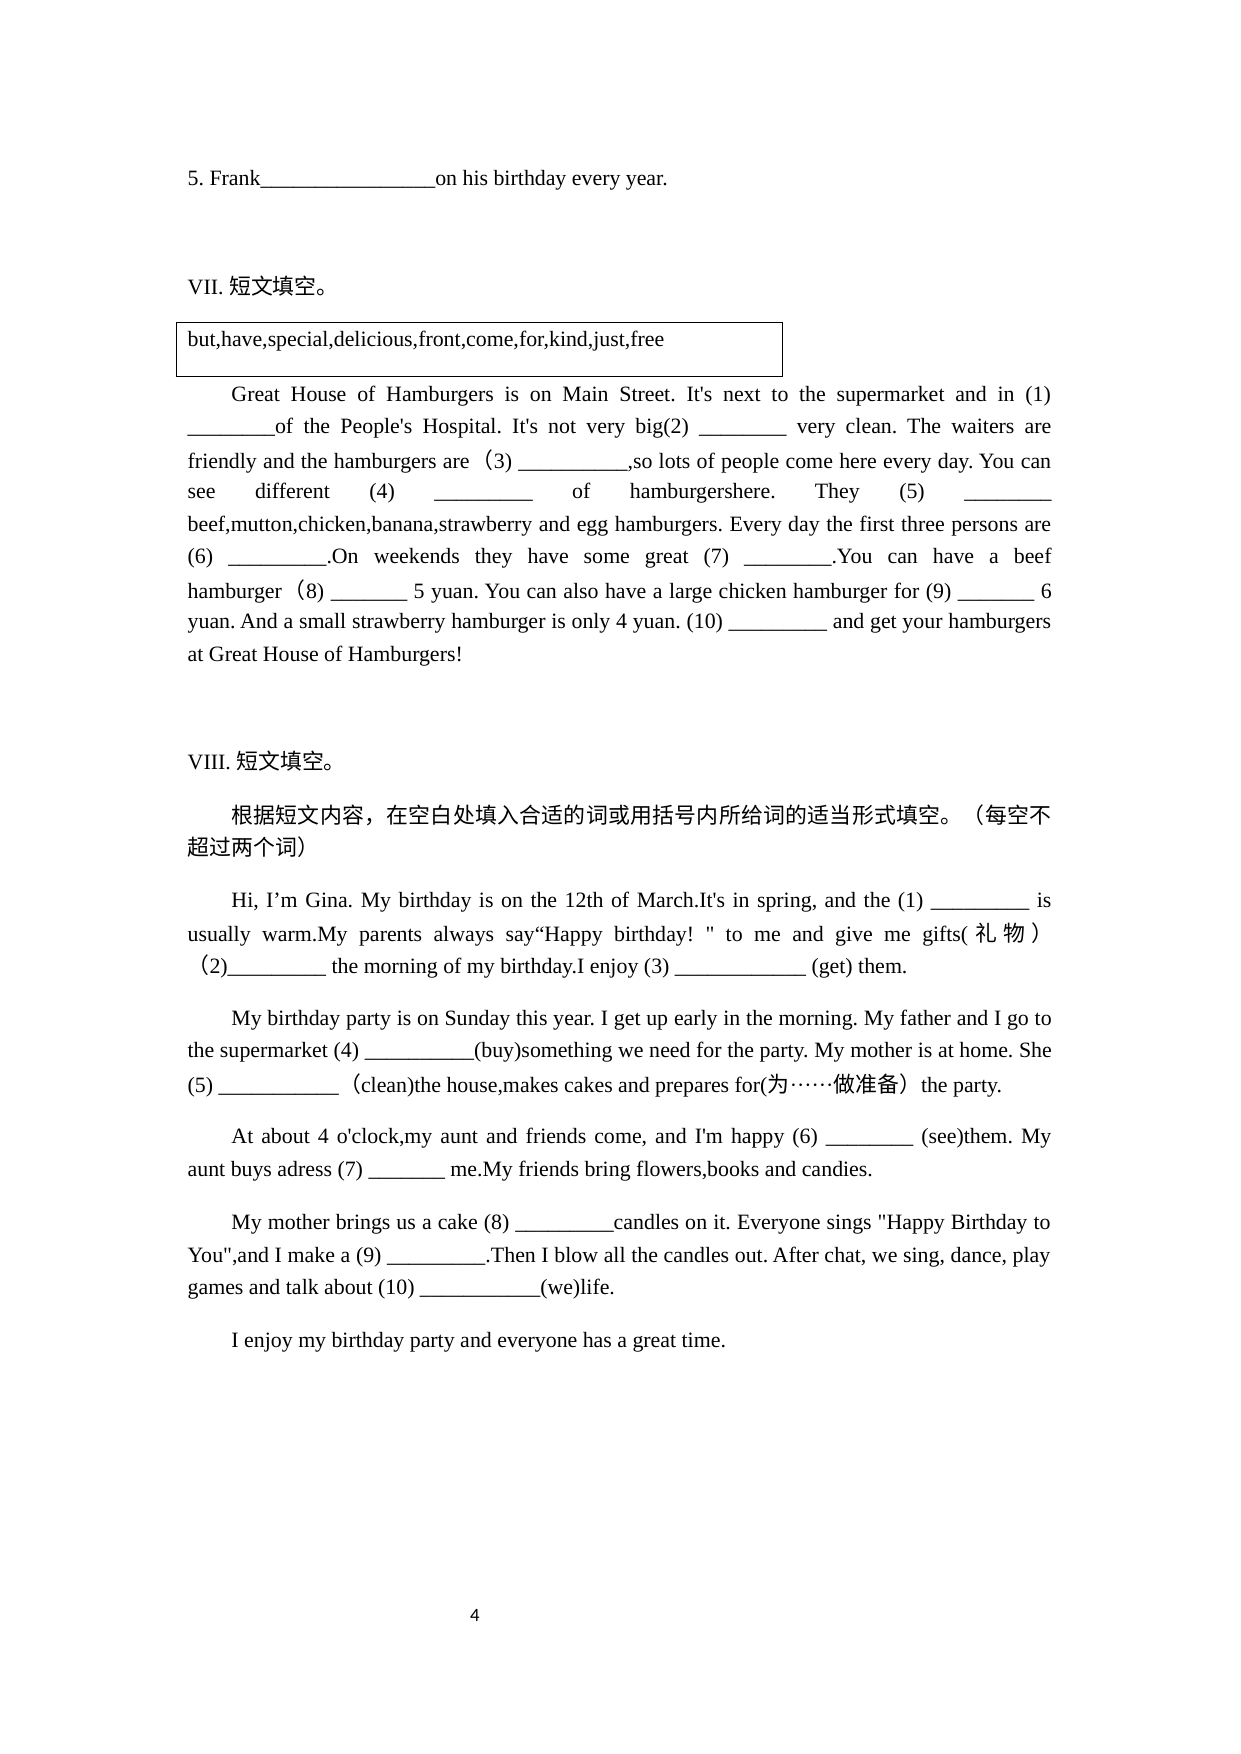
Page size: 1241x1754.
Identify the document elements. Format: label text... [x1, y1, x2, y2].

table_header but,have,special,delicious,front,come,for,kind,just,free [177, 323, 782, 376]
text I enjoy my birthday party and everyone has a great time. [187, 1324, 1053, 1356]
text 根据短文内容，在空白处填入合适的词或用括号内所给词的适当形式填空。（每空不超过两个词） [187, 797, 1053, 862]
text VIII. 短文填空。 [187, 744, 1053, 776]
text Great House of Hamburgers is on Main Street. It's next to the supermarket and in (1) ________of the People's Hospital. It's not very big(2) ________ very clean. The waiters are friendly and the hamburgers are（3) __________,so lots of people come here every day. You can see different (4) _________ of hamburgershere. They (5) ________ beef,mutton,chicken,banana,strawberry and egg hamburgers. Every day the first three persons are (6) _________.On weekends they have some great (7) ________.You can have a beef hamburger（8) _______ 5 yuan. You can also have a large chicken hamburger for (9) _______ 6 yuan. And a small strawberry hamburger is only 4 yuan. (10) _________ and get your hamburgers at Great House of Hamburgers! [187, 377, 1053, 670]
text My mother brings us a cake (8) _________candles on it. Everyone sings "Happy Birthday to You",and I make a (9) _________.Then I blow all the candles out. After chat, we sing, dance, play games and talk about (10) ___________(we)life. [187, 1206, 1053, 1303]
text At about 4 o'clock,my aunt and friends come, and I'm happy (6) ________ (see)them. My aunt buys adress (7) _______ me.My friends bring flowers,books and candies. [187, 1120, 1053, 1185]
text 5. Frank________________on his birthday every year. [187, 162, 1053, 194]
text Hi, I’m Gina. My birthday is on the 12th of March.It's in spring, and the (1) _________ is usually warm.My parents always say“Happy birthday! " to me and give me gifts(礼物）（2)_________ the morning of my birthday.I enjoy (3) ____________ (get) them. [187, 883, 1053, 981]
text VII. 短文填空。 [187, 268, 1053, 301]
text My birthday party is on Sunday this year. I get up early in the morning. My father and I go to the supermarket (4) __________(buy)something we need for the party. My mother is at home. She (5) ___________（clean)the house,makes cakes and prepares for(为······做准备）the party. [187, 1001, 1053, 1099]
